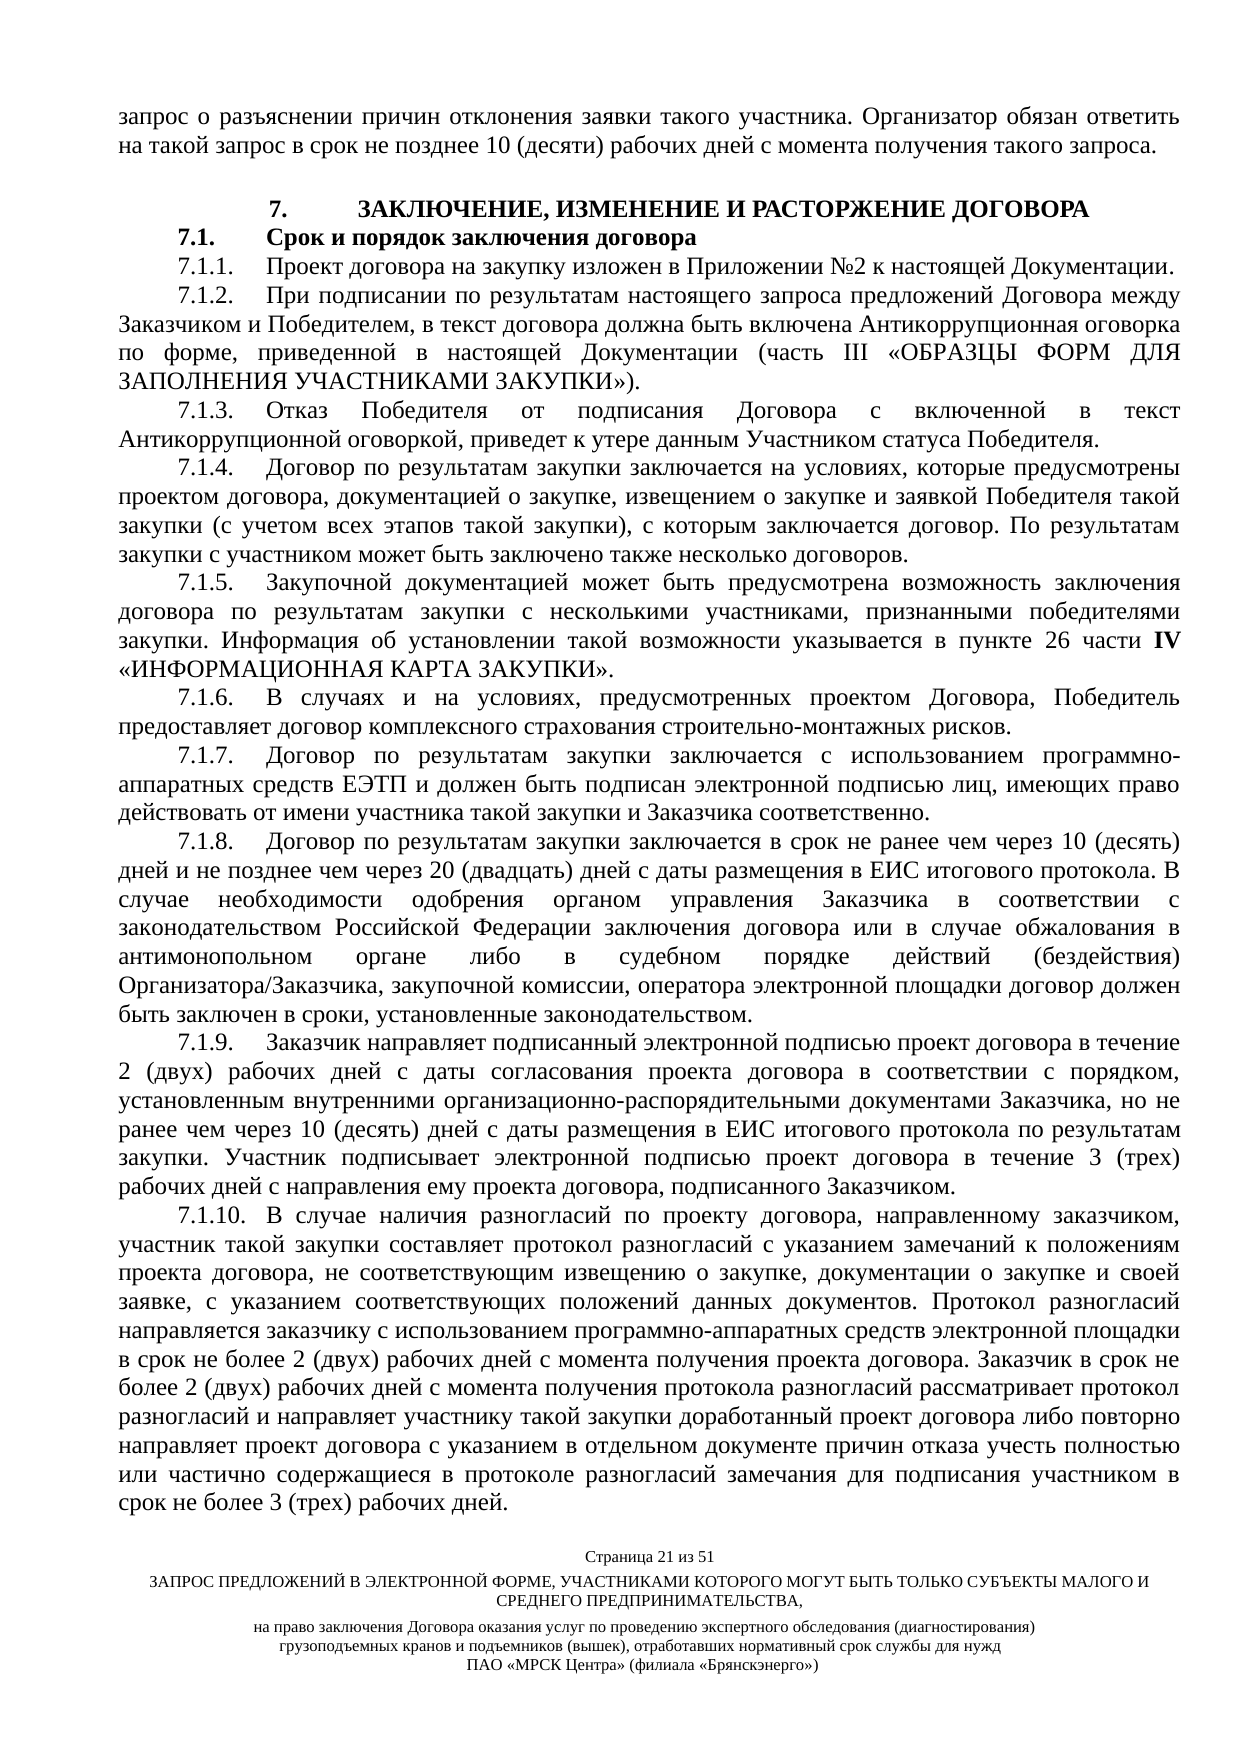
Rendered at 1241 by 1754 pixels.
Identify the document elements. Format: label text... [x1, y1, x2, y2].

subtitle ЗАКЛЮЧЕНИЕ, ИЗМЕНЕНИЕ И РАСТОРЖЕНИЕ ДОГОВОРА [118, 194, 1181, 222]
subtitle Проект договора на закупку изложен в Приложении №2 к настоящей Документации. [118, 251, 1181, 280]
subtitle При подписании по результатам настоящего запроса предложений Договора между Заказчиком и Победителем, в текст договора должна быть включена Антикоррупционная оговорка по форме, приведенной в настоящей Документации (часть III «ОБРАЗЦЫ ФОРМ ДЛЯ ЗАПОЛНЕНИЯ УЧАСТНИКАМИ ЗАКУПКИ»). [118, 280, 1181, 395]
subtitle Договор по результатам закупки заключается с использованием программно-аппаратных средств ЕЭТП и должен быть подписан электронной подписью лиц, имеющих право действовать от имени участника такой закупки и Заказчика соответственно. [118, 740, 1181, 826]
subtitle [118, 101, 1181, 159]
subtitle В случаях и на условиях, предусмотренных проектом Договора, Победитель предоставляет договор комплексного страхования строительно-монтажных рисков. [118, 682, 1181, 740]
subtitle Договор по результатам закупки заключается на условиях, которые предусмотрены проектом договора, документацией о закупке, извещением о закупке и заявкой Победителя такой закупки (с учетом всех этапов такой закупки), с которым заключается договор. По результатам закупки с участником может быть заключено также несколько договоров. [118, 452, 1181, 567]
subtitle Отказ Победителя от подписания Договора с включенной в текст Антикоррупционной оговоркой, приведет к утере данным Участником статуса Победителя. [118, 395, 1181, 452]
subtitle Договор по результатам закупки заключается в срок не ранее чем через 10 (десять) дней и не позднее чем через 20 (двадцать) дней с даты размещения в ЕИС итогового протокола. В случае необходимости одобрения органом управления Заказчика в соответствии с законодательством Российской Федерации заключения договора или в случае обжалования в антимонопольном органе либо в судебном порядке действий (бездействия) Организатора/Заказчика, закупочной комиссии, оператора электронной площадки договор должен быть заключен в сроки, установленные законодательством. [118, 826, 1181, 1027]
subtitle Срок и порядок заключения договора [118, 222, 1181, 251]
subtitle Закупочной документацией может быть предусмотрена возможность заключения договора по результатам закупки с несколькими участниками, признанными победителями закупки. Информация об установлении такой возможности указывается в пункте 26 части IV «ИНФОРМАЦИОННАЯ КАРТА ЗАКУПКИ». [118, 567, 1181, 682]
subtitle В случае наличия разногласий по проекту договора, направленному заказчиком, участник такой закупки составляет протокол разногласий с указанием замечаний к положениям проекта договора, не соответствующим извещению о закупке, документации о закупке и своей заявке, с указанием соответствующих положений данных документов. Протокол разногласий направляется заказчику с использованием программно-аппаратных средств электронной площадки в срок не более 2 (двух) рабочих дней с момента получения проекта договора. Заказчик в срок не более 2 (двух) рабочих дней с момента получения протокола разногласий рассматривает протокол разногласий и направляет участнику такой закупки доработанный проект договора либо повторно направляет проект договора с указанием в отдельном документе причин отказа учесть полностью или частично содержащиеся в протоколе разногласий замечания для подписания участником в срок не более 3 (трех) рабочих дней. [118, 1200, 1181, 1516]
subtitle Заказчик направляет подписанный электронной подписью проект договора в течение 2 (двух) рабочих дней с даты согласования проекта договора в соответствии с порядком, установленным внутренними организационно-распорядительными документами Заказчика, но не ранее чем через 10 (десять) дней с даты размещения в ЕИС итогового протокола по результатам закупки. Участник подписывает электронной подписью проект договора в течение 3 (трех) рабочих дней с направления ему проекта договора, подписанного Заказчиком. [118, 1027, 1181, 1200]
